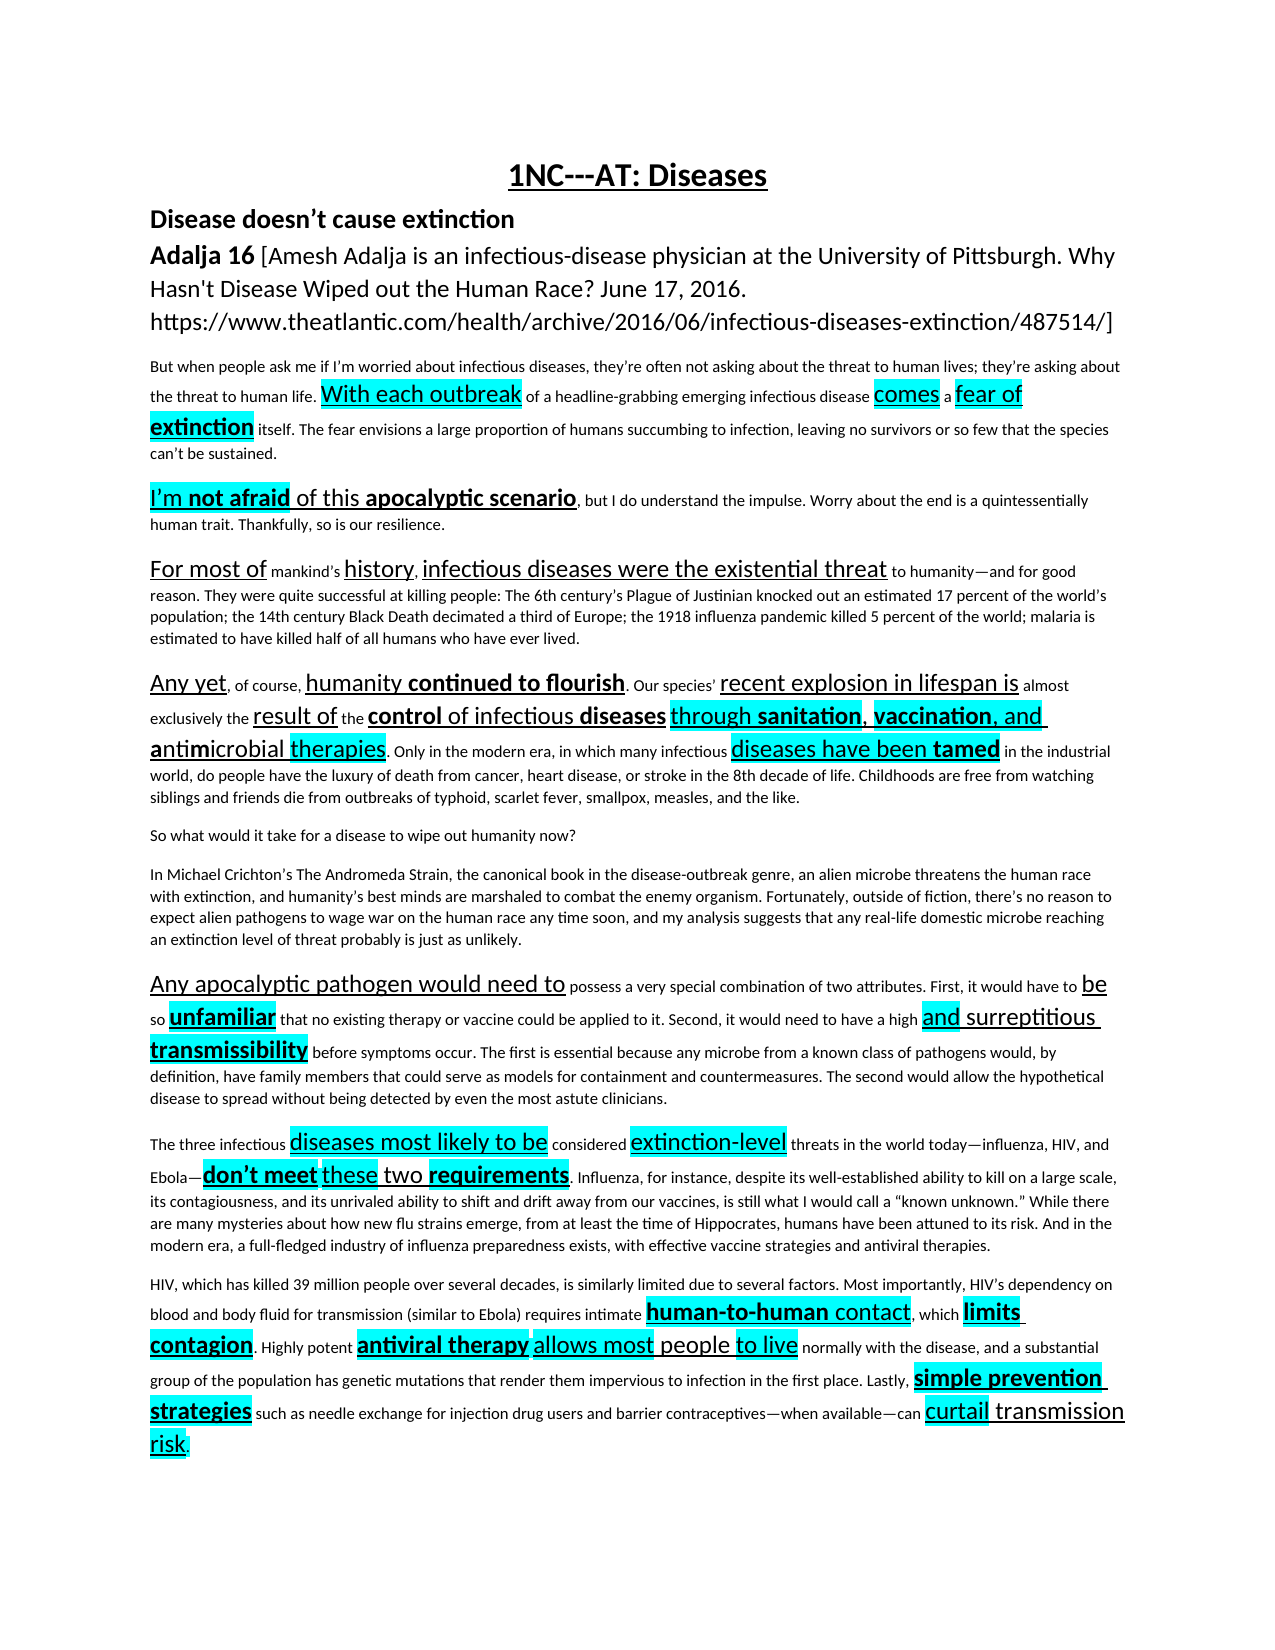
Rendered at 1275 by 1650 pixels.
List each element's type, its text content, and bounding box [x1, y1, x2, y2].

text Any apocalyptic pathogen would need to possess a very special combination of two attributes. First, it would have to be so unfamiliar that no existing therapy or vaccine could be applied to it. Second, it would need to have a high and surreptitious transmissibility before symptoms occur. The first is essential because any microbe from a known class of pathogens would, by definition, have family members that could serve as models for containment and countermeasures. The second would allow the hypothetical disease to spread without being detected by even the most astute clinicians. [150, 968, 1125, 1108]
subtitle Disease doesn’t cause extinction [150, 202, 1125, 235]
text In Michael Crichton’s The Andromeda Strain, the canonical book in the disease-outbreak genre, an alien microbe threatens the human race with extinction, and humanity’s best minds are marshaled to combat the enemy organism. Fortunately, outside of fiction, there’s no reason to expect alien pathogens to wage war on the human race any time soon, and my analysis suggests that any real-life domestic microbe reaching an extinction level of threat probably is just as unlikely. [150, 864, 1125, 950]
text Adalja 16 [Amesh Adalja is an infectious-disease physician at the University of Pittsburgh. Why Hasn't Disease Wiped out the Human Race? June 17, 2016. https://www.theatlantic.com/health/archive/2016/06/infectious-diseases-extinction/487514/] [150, 238, 1125, 337]
text But when people ask me if I’m worried about infectious diseases, they’re often not asking about the threat to human lives; they’re asking about the threat to human life. With each outbreak of a headline-grabbing emerging infectious disease comes a fear of extinction itself. The fear envisions a large proportion of humans succumbing to infection, leaving no survivors or so few that the species can’t be sustained. [150, 356, 1125, 464]
text So what would it take for a disease to wipe out humanity now? [150, 825, 1125, 846]
subtitle 1NC---AT: Diseases [150, 154, 1125, 195]
text For most of mankind’s history, infectious diseases were the existential threat to humanity—and for good reason. They were quite successful at killing people: The 6th century’s Plague of Justinian knocked out an estimated 17 percent of the world’s population; the 14th century Black Death decimated a third of Europe; the 1918 influenza pandemic killed 5 percent of the world; malaria is estimated to have killed half of all humans who have ever lived. [150, 553, 1125, 649]
text I’m not afraid of this apocalyptic scenario, but I do understand the impulse. Worry about the end is a quintessentially human trait. Thankfully, so is our resilience. [150, 482, 1125, 534]
text HIV, which has killed 39 million people over several decades, is similarly limited due to several factors. Most importantly, HIV’s dependency on blood and body fluid for transmission (similar to Ebola) requires intimate human-to-human contact, which limits contagion. Highly potent antiviral therapy allows most people to live normally with the disease, and a substantial group of the population has genetic mutations that render them impervious to infection in the first place. Lastly, simple prevention strategies such as needle exchange for injection drug users and barrier contraceptives—when available—can curtail transmission risk. [150, 1274, 1125, 1459]
text The three infectious diseases most likely to be considered extinction-level threats in the world today—influenza, HIV, and Ebola—don’t meet these two requirements. Influenza, for instance, despite its well-established ability to kill on a large scale, its contagiousness, and its unrivaled ability to shift and drift away from our vaccines, is still what I would call a “known unknown.” While there are many mysteries about how new flu strains emerge, from at least the time of Hippocrates, humans have been attuned to its risk. And in the modern era, a full-fledged industry of influenza preparedness exists, with effective vaccine strategies and antiviral therapies. [150, 1126, 1125, 1256]
text Any yet, of course, humanity continued to flourish. Our species’ recent explosion in lifespan is almost exclusively the result of the control of infectious diseases through sanitation, vaccination, and antimicrobial therapies. Only in the modern era, in which many infectious diseases have been tamed in the industrial world, do people have the luxury of death from cancer, heart disease, or stroke in the 8th decade of life. Childhoods are free from watching siblings and friends die from outbreaks of typhoid, scarlet fever, smallpox, measles, and the like. [150, 667, 1125, 807]
